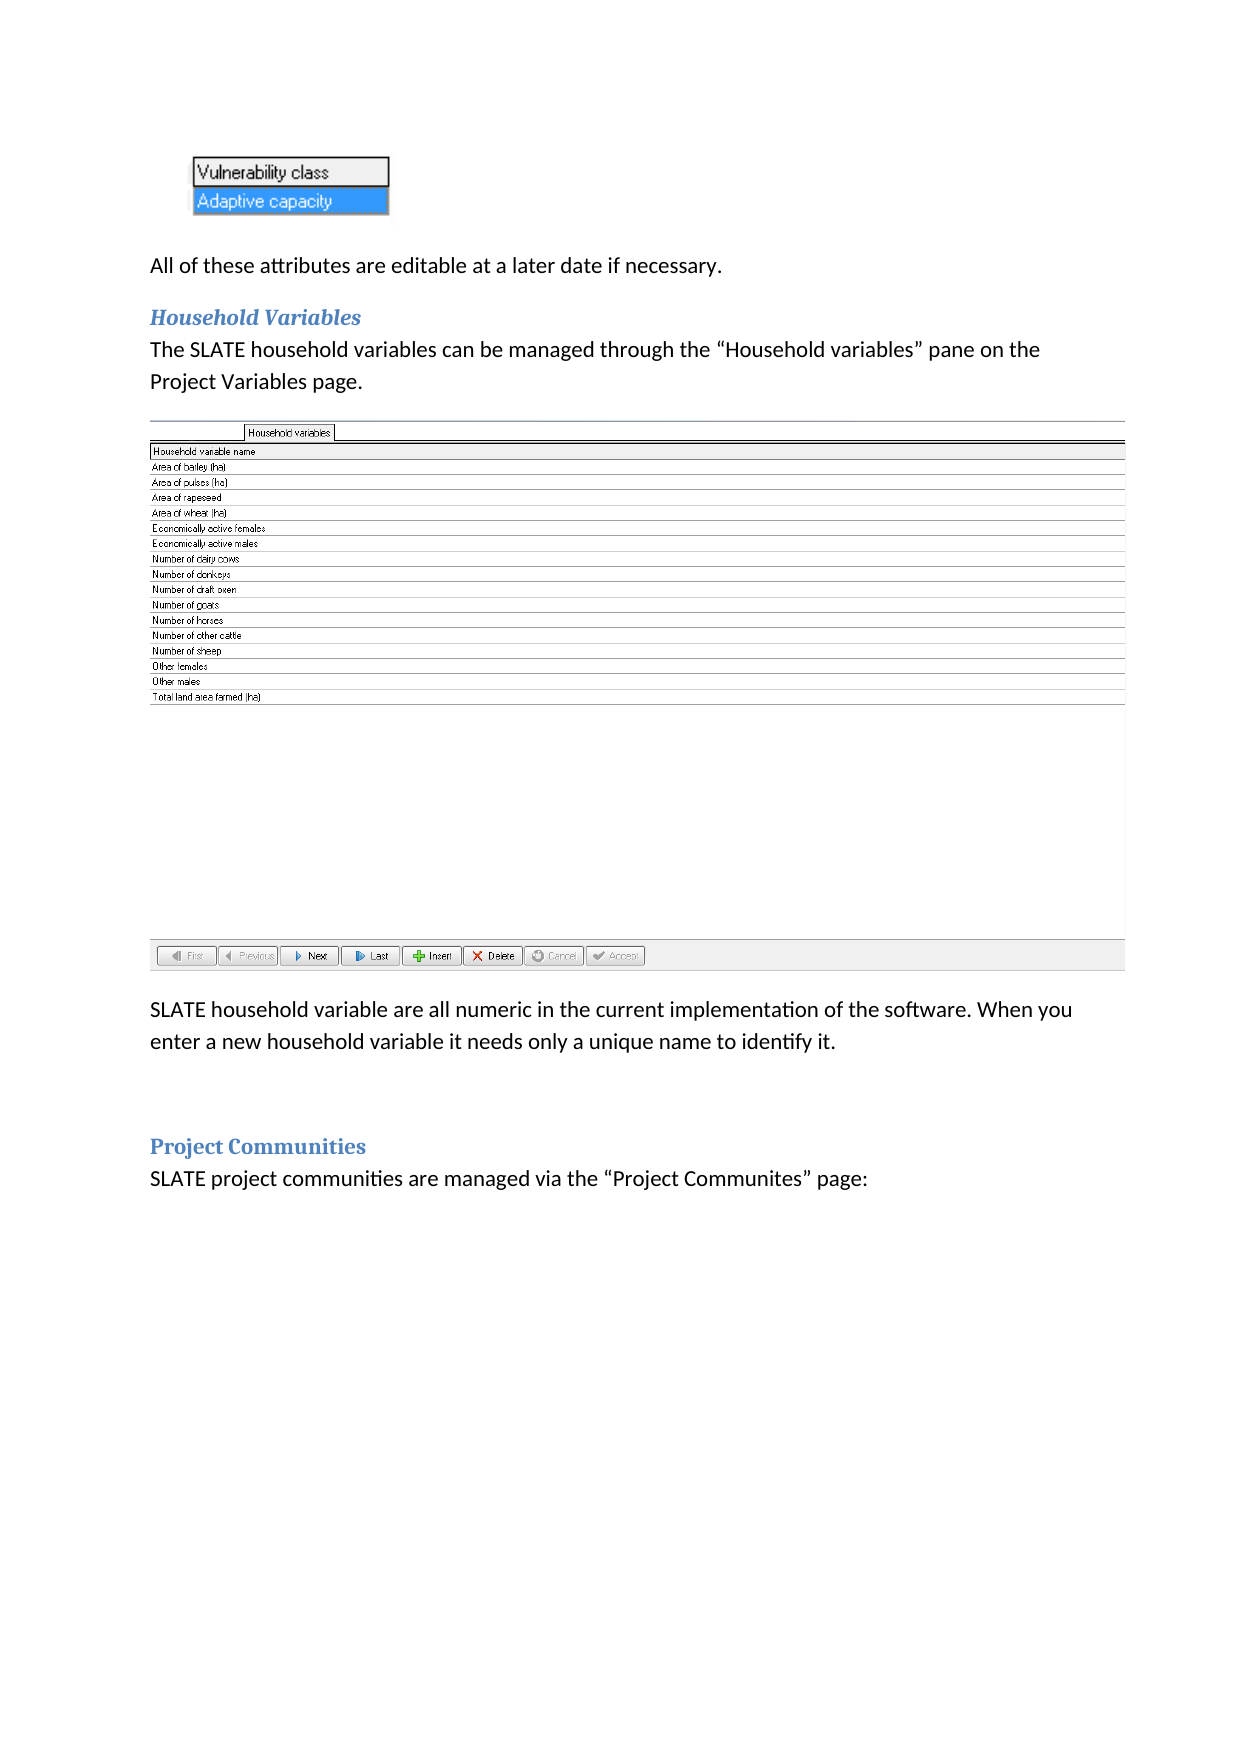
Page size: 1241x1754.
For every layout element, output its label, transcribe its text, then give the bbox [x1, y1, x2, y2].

picture [187, 150, 396, 227]
subtitle Project Communities [150, 1133, 1090, 1160]
picture [150, 420, 1125, 971]
text SLATE household variable are all numeric in the current implementation of the software. When you enter a new household variable it needs only a unique name to identify it. [150, 995, 1090, 1056]
subtitle Household Variables [150, 304, 1090, 331]
text The SLATE household variables can be managed through the “Household variables” pane on the Project Variables page. [150, 335, 1090, 395]
text SLATE project communities are managed via the “Project Communites” page: [150, 1164, 1090, 1192]
text All of these attributes are editable at a later date if necessary. [150, 252, 1090, 279]
